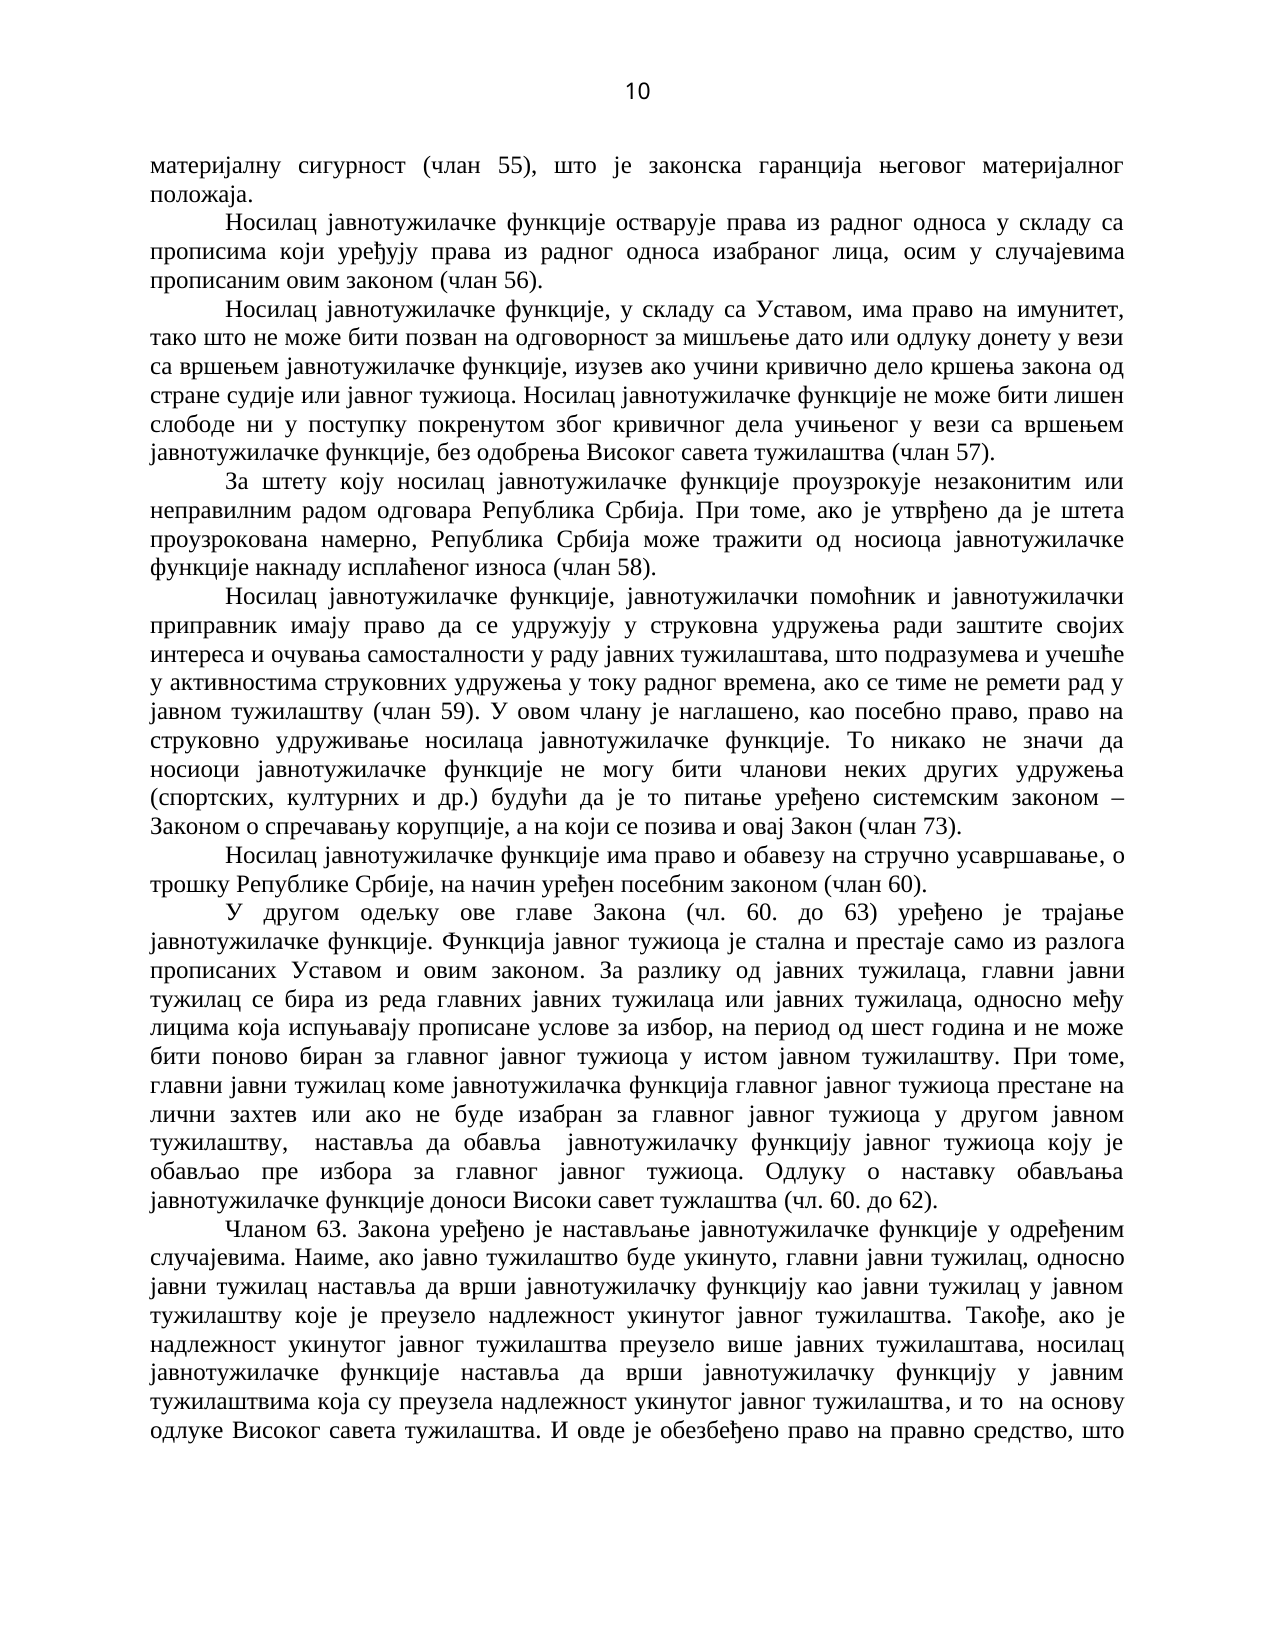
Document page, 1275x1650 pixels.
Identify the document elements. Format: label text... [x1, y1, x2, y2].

text Носилац јавнотужилачке функције, јавнотужилачки помоћник и јавнотужилачки приправник имају право да се удружују у струковна удружења ради заштите својих интереса и очувања самосталности у раду јавних тужилаштава, што подразумева и учешће у активностима струковних удружења у току радног времена, ако се тиме не ремети рад у јавном тужилаштву (члан 59). У овом члану је наглашено, као посебно право, право на струковно удруживање носилаца јавнотужилачке функције. То никако не значи да носиоци јавнотужилачке функције не могу бити чланови неких других удружења (спортских, културних и др.) будући да је то питање уређено системским законом – Законом о спречавању корупције, а на који се позива и овај Закон (члан 73). [150, 581, 1125, 840]
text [150, 1214, 1125, 1444]
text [150, 150, 1125, 207]
text Носилац јавнотужилачке функције, у складу са Уставом, има право на имунитет, тако што не може бити позван на одговорност за мишљење дато или одлуку донету у вези са вршењем јавнотужилачке функције, изузев ако учини кривично дело кршења закона од стране судије или јавног тужиоца. Носилац јавнотужилачке функције не може бити лишен слободе ни у поступку покренутом због кривичног дела учињеног у вези са вршењем јавнотужилачке функције, без одобрења Високог савета тужилаштва (члан 57). [150, 294, 1125, 466]
text За штету коју носилац јавнотужилачке функције проузрокује незаконитим или неправилним радом одговара Република Србија. При томе, ако је утврђено да је штета проузрокована намерно, Република Србија може тражити од носиоца јавнотужилачке функције накнаду исплаћеног износа (члан 58). [150, 466, 1125, 581]
text Носилац јавнотужилачке функције има право и обавезу на стручно усавршавање, о трошку Републике Србије, на начин уређен посебним законом (члан 60). [150, 840, 1125, 897]
text Носилац јавнотужилачке функције остварује права из радног односа у складу са прописима који уређују права из радног односа изабраног лица, осим у случајевима прописаним овим законом (члан 56). [150, 207, 1125, 294]
text У другом одељку ове главе Закона (чл. 60. до 63) уређено је трајање јавнотужилачке функције. Функција јавног тужиоца је стална и престаје само из разлога прописаних Уставом и овим законом. За разлику од јавних тужилаца, главни јавни тужилац се бира из реда главних јавних тужилаца или јавних тужилаца, односно међу лицима која испуњавају прописане услове за избор, на период од шест година и не може бити поново биран за главног јавног тужиоца у истом јавном тужилаштву. При томе, главни јавни тужилац коме јавнотужилачка функција главног јавног тужиоца престане на лични захтев или ако не буде изабран за главног јавног тужиоца у другом јавном тужилаштву, наставља да обавља јавнотужилачку функцију јавног тужиоца коју је обављао пре избора за главног јавног тужиоца. Одлуку о наставку обављања јавнотужилачке функције доноси Високи савет тужлаштва (чл. 60. до 62). [150, 897, 1125, 1214]
